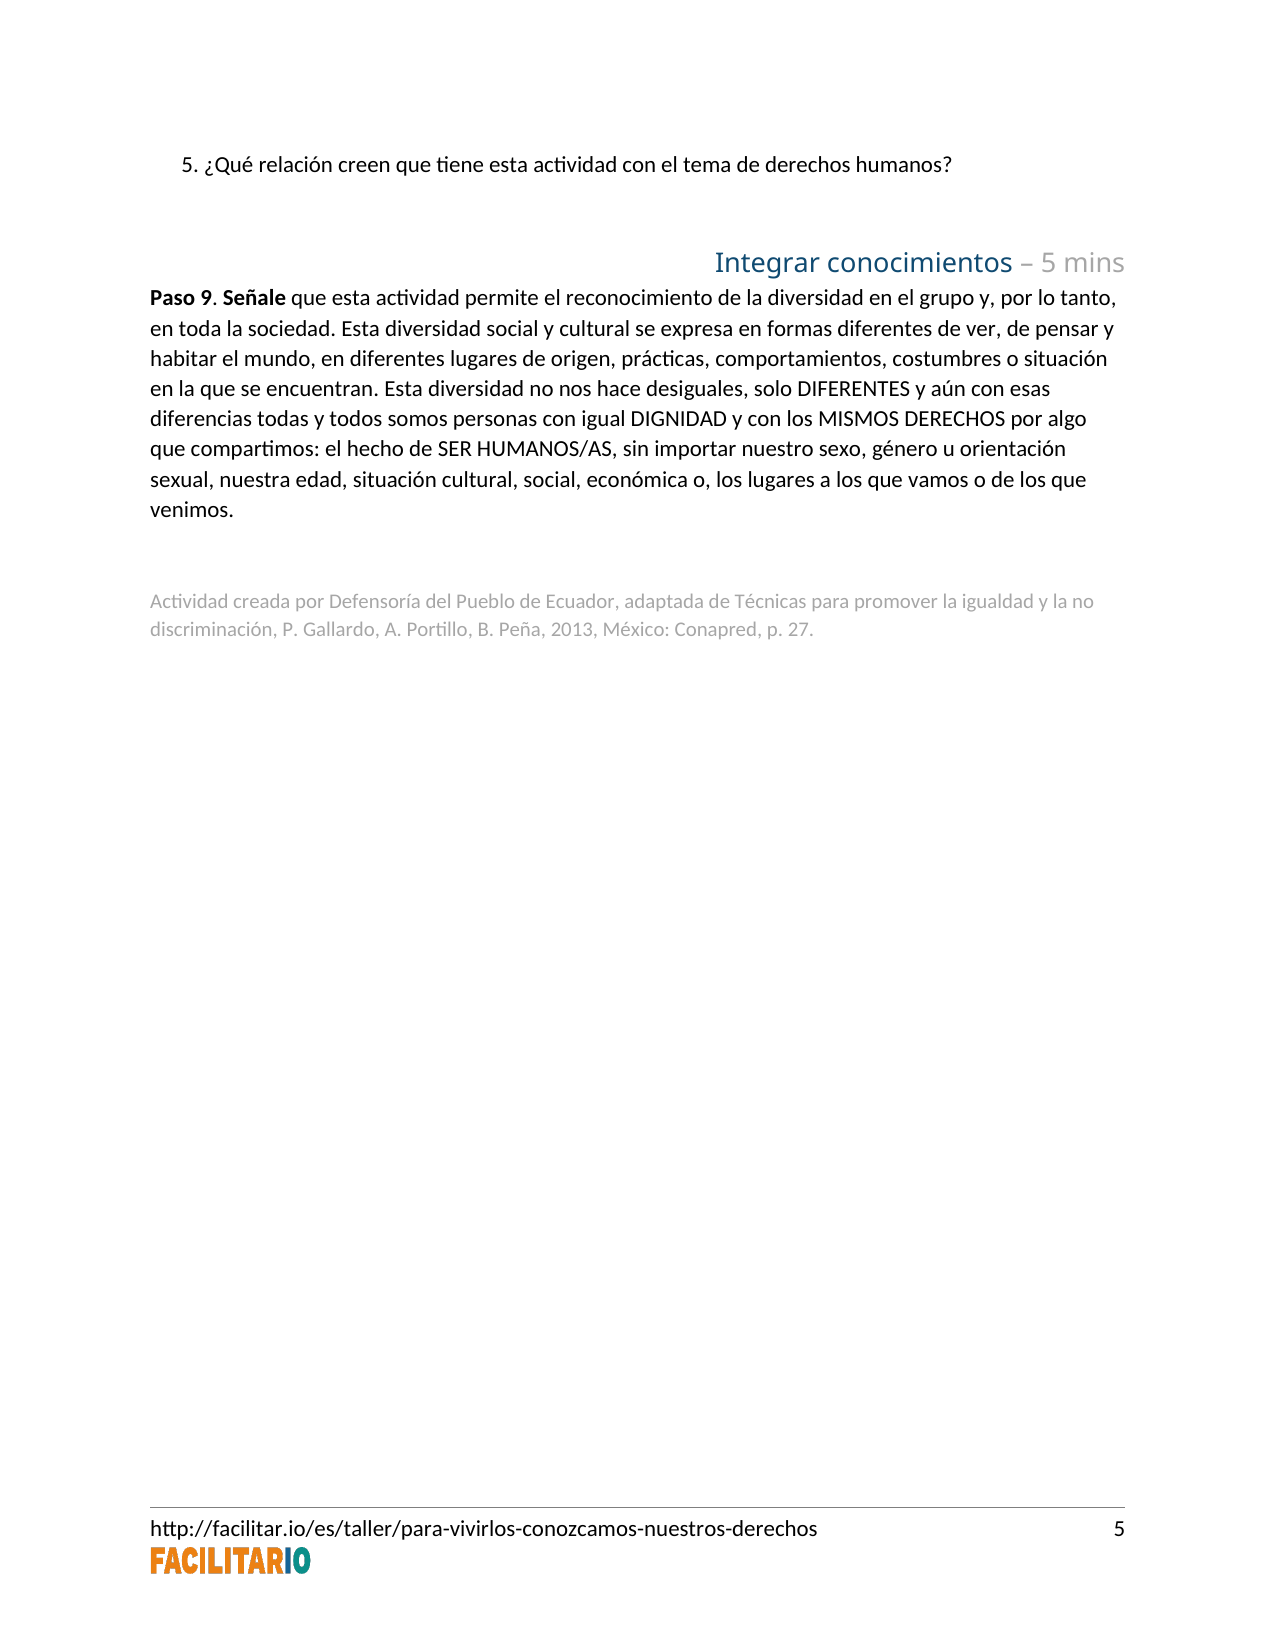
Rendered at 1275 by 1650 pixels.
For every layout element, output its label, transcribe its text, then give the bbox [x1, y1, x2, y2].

text Actividad creada por Defensoría del Pueblo de Ecuador, adaptada de Técnicas para promover la igualdad y la no discriminación, P. Gallardo, A. Portillo, B. Peña, 2013, México: Conapred, p. 27. [150, 589, 1125, 642]
text 5. ¿Qué relación creen que tiene esta actividad con el tema de derechos humanos? [150, 150, 1125, 178]
text Paso 9. Señale que esta actividad permite el reconocimiento de la diversidad en el grupo y, por lo tanto, en toda la sociedad. Esta diversidad social y cultural se expresa en formas diferentes de ver, de pensar y habitar el mundo, en diferentes lugares de origen, prácticas, comportamientos, costumbres o situación en la que se encuentran. Esta diversidad no nos hace desiguales, solo DIFERENTES y aún con esas diferencias todas y todos somos personas con igual DIGNIDAD y con los MISMOS DERECHOS por algo que compartimos: el hecho de SER HUMANOS/AS, sin importar nuestro sexo, género u orientación sexual, nuestra edad, situación cultural, social, económica o, los lugares a los que vamos o de los que venimos. [150, 283, 1125, 523]
picture [145, 1544, 315, 1576]
subtitle Integrar conocimientos – 5 mins [150, 244, 1125, 281]
